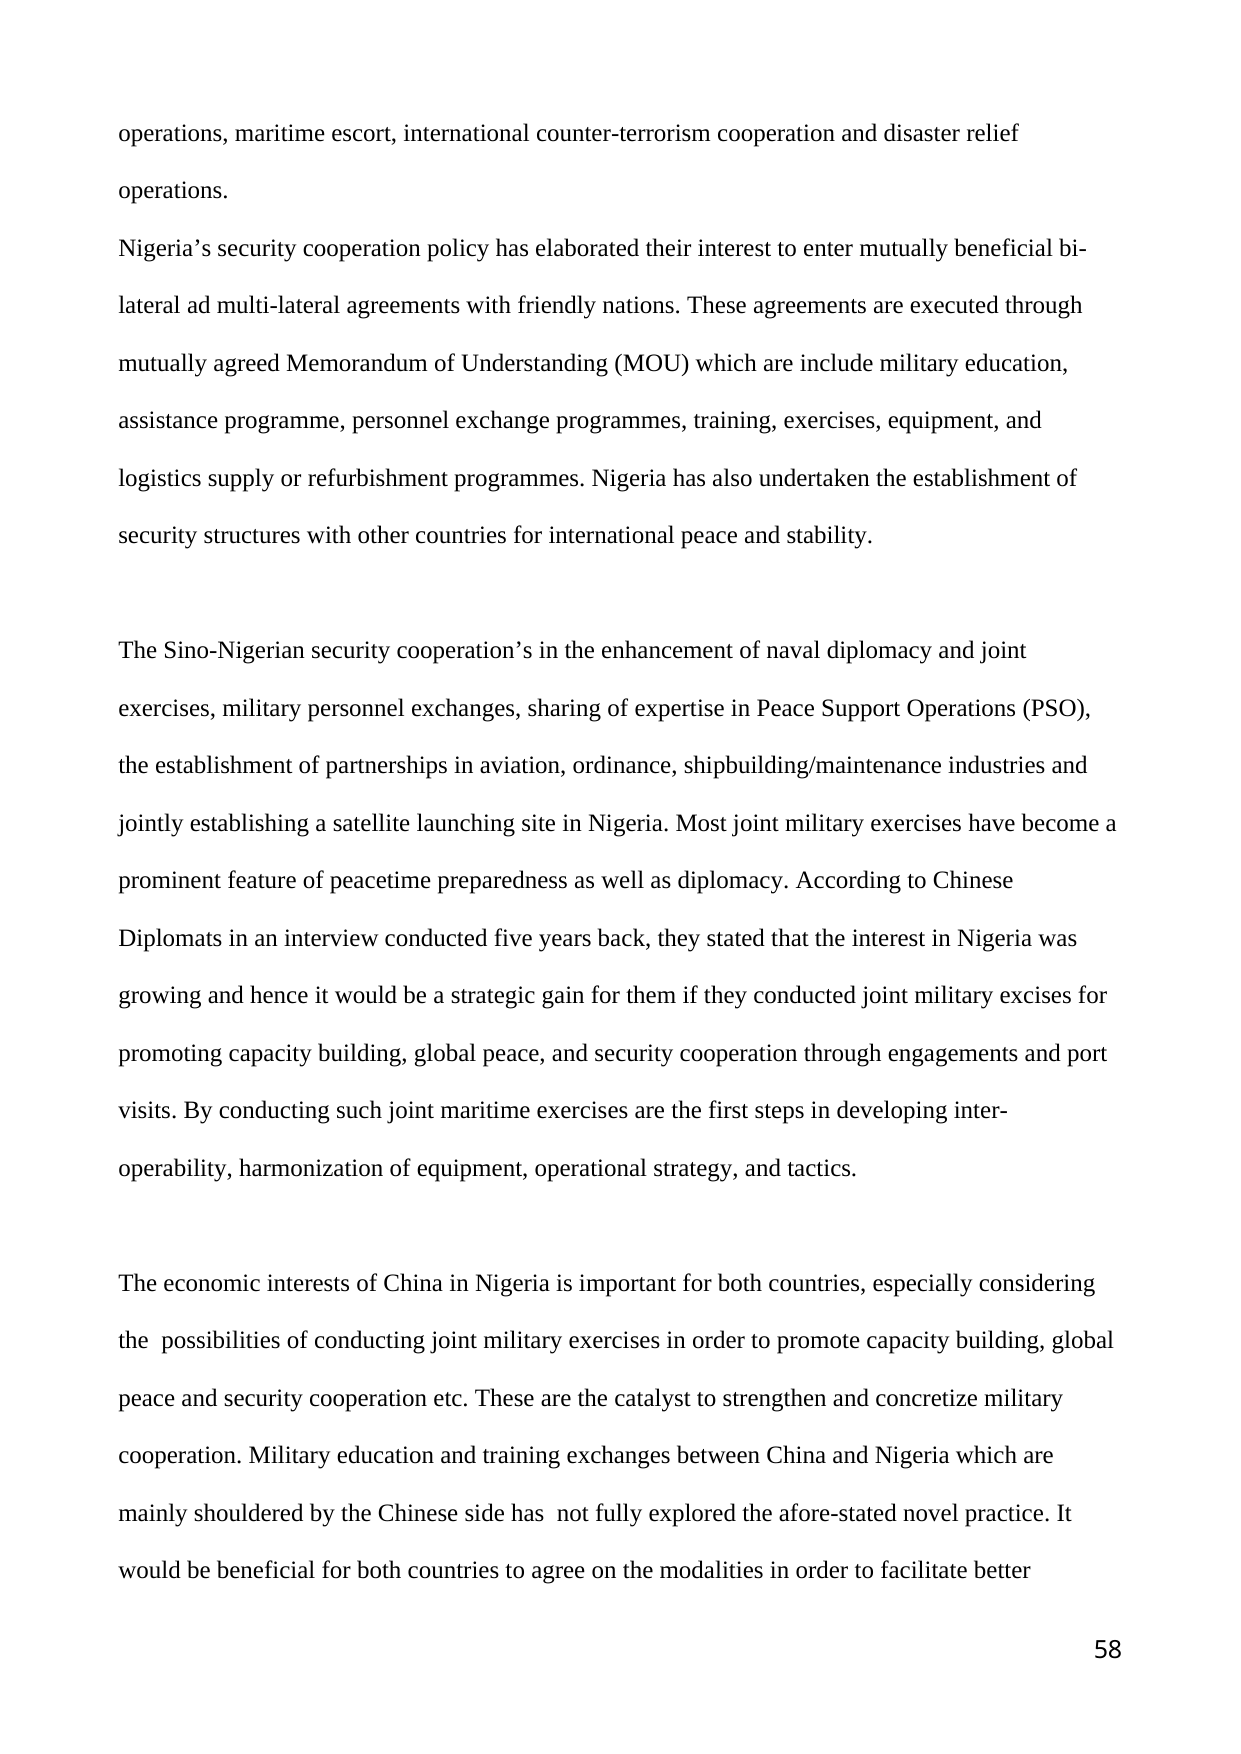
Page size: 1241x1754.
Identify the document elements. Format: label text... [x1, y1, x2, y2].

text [118, 118, 1122, 204]
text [118, 1268, 1122, 1584]
text Nigeria’s security cooperation policy has elaborated their interest to enter mutually beneficial bi-lateral ad multi-lateral agreements with friendly nations. These agreements are executed through mutually agreed Memorandum of Understanding (MOU) which are include military education, assistance programme, personnel exchange programmes, training, exercises, equipment, and logistics supply or refurbishment programmes. Nigeria has also undertaken the establishment of security structures with other countries for international peace and stability. [118, 233, 1122, 549]
text The Sino-Nigerian security cooperation’s in the enhancement of naval diplomacy and joint exercises, military personnel exchanges, sharing of expertise in Peace Support Operations (PSO), the establishment of partnerships in aviation, ordinance, shipbuilding/maintenance industries and jointly establishing a satellite launching site in Nigeria. Most joint military exercises have become a prominent feature of peacetime preparedness as well as diplomacy. According to Chinese Diplomats in an interview conducted five years back, they stated that the interest in Nigeria was growing and hence it would be a strategic gain for them if they conducted joint military excises for promoting capacity building, global peace, and security cooperation through engagements and port visits. By conducting such joint maritime exercises are the first steps in developing inter-operability, harmonization of equipment, operational strategy, and tactics. [118, 636, 1122, 1182]
